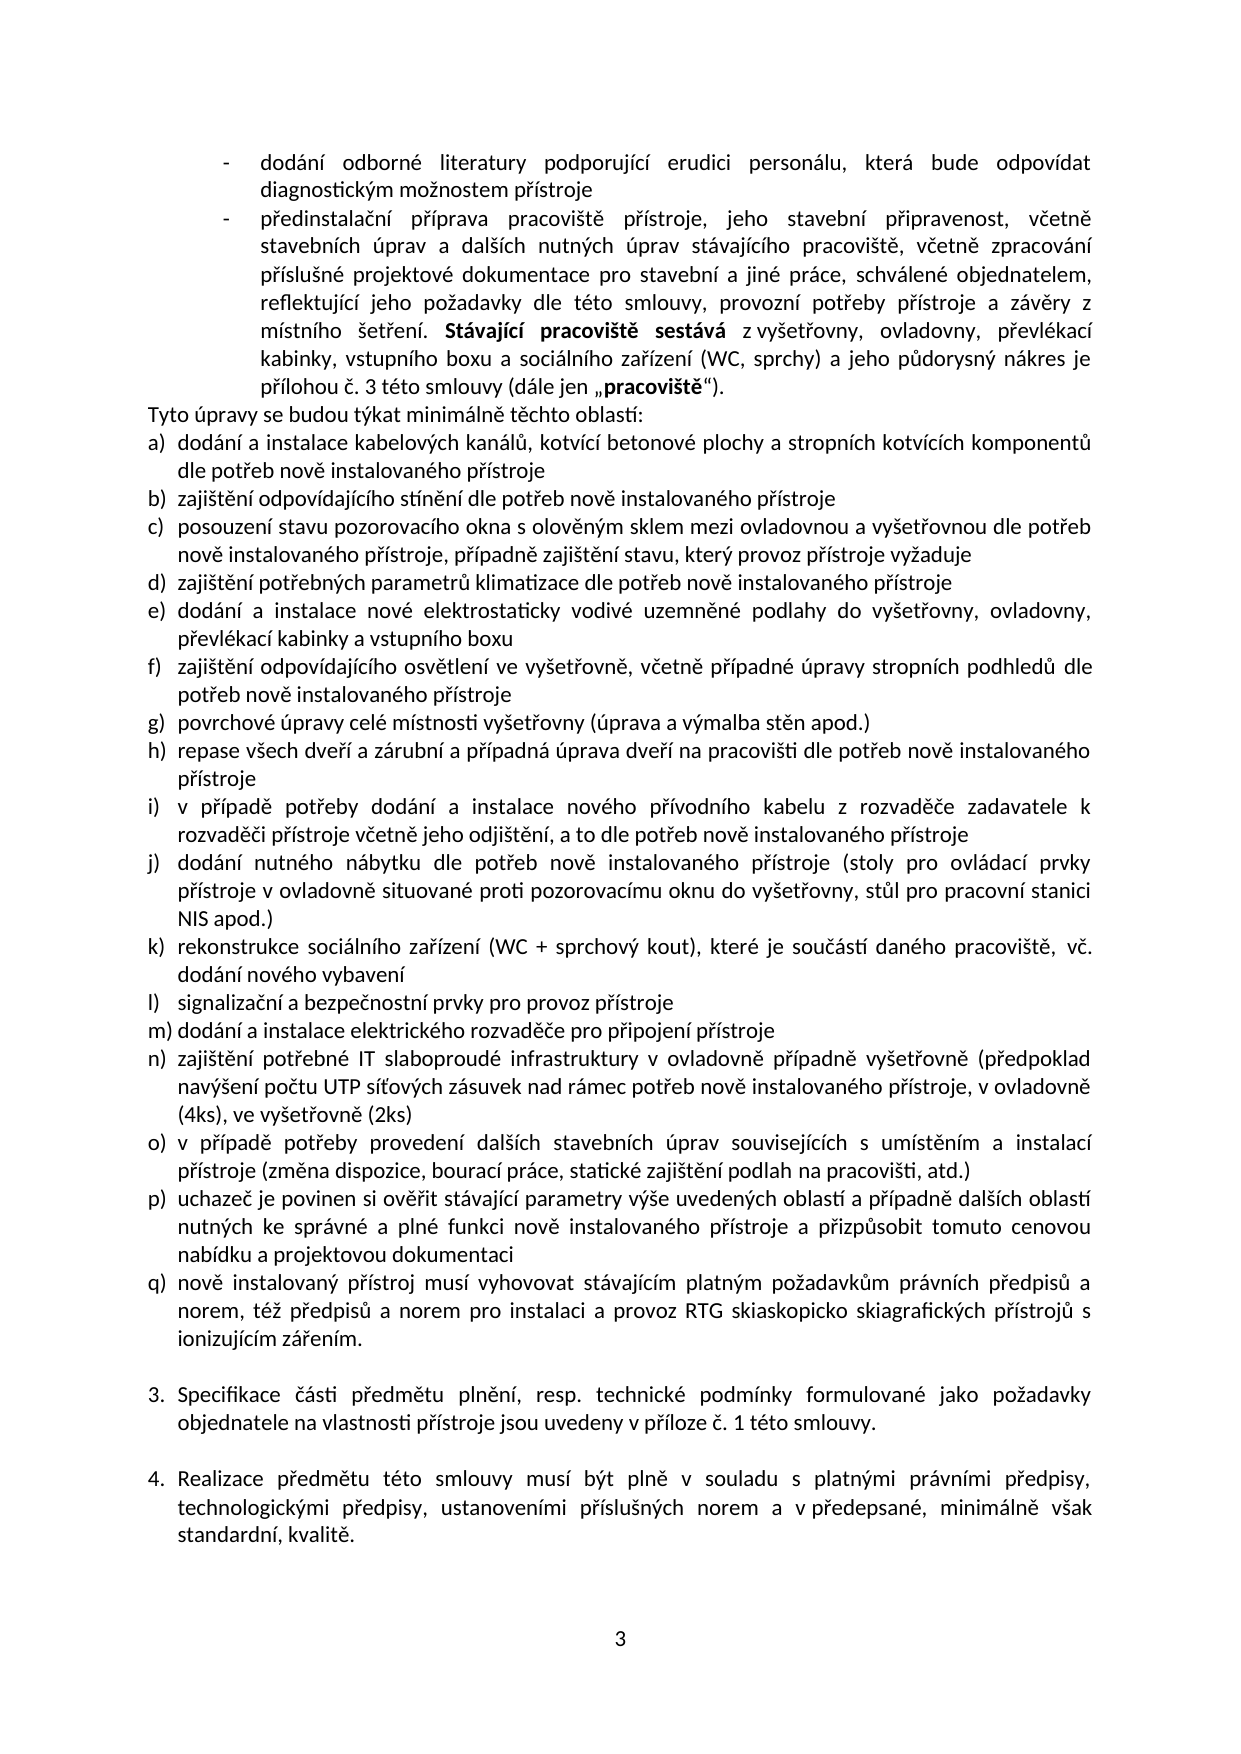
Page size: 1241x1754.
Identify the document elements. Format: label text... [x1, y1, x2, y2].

list dodání a instalace kabelových kanálů, kotvící betonové plochy a stropních kotvících komponentů dle potřeb nově instalovaného přístroje [148, 428, 1093, 484]
list Realizace předmětu této smlouvy musí být plně v souladu s platnými právními předpisy, technologickými předpisy, ustanoveními příslušných norem a v předepsané, minimálně však standardní, kvalitě. [148, 1464, 1093, 1549]
list rekonstrukce sociálního zařízení (WC + sprchový kout), které je součástí daného pracoviště, vč. dodání nového vybavení [148, 932, 1093, 988]
list dodání a instalace nové elektrostaticky vodivé uzemněné podlahy do vyšetřovny, ovladovny, převlékací kabinky a vstupního boxu [148, 596, 1093, 652]
list zajištění potřebných parametrů klimatizace dle potřeb nově instalovaného přístroje [148, 568, 1093, 596]
list dodání nutného nábytku dle potřeb nově instalovaného přístroje (stoly pro ovládací prvky přístroje v ovladovně situované proti pozorovacímu oknu do vyšetřovny, stůl pro pracovní stanici NIS apod.) [148, 848, 1093, 932]
list repase všech dveří a zárubní a případná úprava dveří na pracovišti dle potřeb nově instalovaného přístroje [148, 736, 1093, 792]
list zajištění odpovídajícího stínění dle potřeb nově instalovaného přístroje [148, 484, 1093, 512]
list povrchové úpravy celé místnosti vyšetřovny (úprava a výmalba stěn apod.) [148, 708, 1093, 736]
list v případě potřeby dodání a instalace nového přívodního kabelu z rozvaděče zadavatele k rozvaděči přístroje včetně jeho odjištění, a to dle potřeb nově instalovaného přístroje [148, 792, 1093, 848]
list nově instalovaný přístroj musí vyhovovat stávajícím platným požadavkům právních předpisů a norem, též předpisů a norem pro instalaci a provoz RTG skiaskopicko skiagrafických přístrojů s ionizujícím zářením. [148, 1268, 1093, 1352]
list zajištění odpovídajícího osvětlení ve vyšetřovně, včetně případné úpravy stropních podhledů dle potřeb nově instalovaného přístroje [148, 652, 1093, 708]
list uchazeč je povinen si ověřit stávající parametry výše uvedených oblastí a případně dalších oblastí nutných ke správné a plné funkci nově instalovaného přístroje a přizpůsobit tomuto cenovou nabídku a projektovou dokumentaci [148, 1184, 1093, 1268]
text Tyto úpravy se budou týkat minimálně těchto oblastí: [148, 400, 1093, 428]
list signalizační a bezpečnostní prvky pro provoz přístroje [148, 988, 1093, 1016]
list posouzení stavu pozorovacího okna s olověným sklem mezi ovladovnou a vyšetřovnou dle potřeb nově instalovaného přístroje, případně zajištění stavu, který provoz přístroje vyžaduje [148, 512, 1093, 568]
list zajištění potřebné IT slaboproudé infrastruktury v ovladovně případně vyšetřovně (předpoklad navýšení počtu UTP síťových zásuvek nad rámec potřeb nově instalovaného přístroje, v ovladovně (4ks), ve vyšetřovně (2ks) [148, 1044, 1093, 1128]
list dodání a instalace elektrického rozvaděče pro připojení přístroje [148, 1016, 1093, 1044]
list Specifikace části předmětu plnění, resp. technické podmínky formulované jako požadavky objednatele na vlastnosti přístroje jsou uvedeny v příloze č. 1 této smlouvy. [148, 1381, 1093, 1437]
list v případě potřeby provedení dalších stavebních úprav souvisejících s umístěním a instalací přístroje (změna dispozice, bourací práce, statické zajištění podlah na pracovišti, atd.) [148, 1128, 1093, 1184]
list předinstalační příprava pracoviště přístroje, jeho stavební připravenost, včetně stavebních úprav a dalších nutných úprav stávajícího pracoviště, včetně zpracování příslušné projektové dokumentace pro stavební a jiné práce, schválené objednatelem, reflektující jeho požadavky dle této smlouvy, provozní potřeby přístroje a závěry z místního šetření. Stávající pracoviště sestává z vyšetřovny, ovladovny, převlékací kabinky, vstupního boxu a sociálního zařízení (WC, sprchy) a jeho půdorysný nákres je přílohou č. 3 této smlouvy (dále jen „pracoviště“). [223, 204, 1093, 400]
list dodání odborné literatury podporující erudici personálu, která bude odpovídat diagnostickým možnostem přístroje [223, 148, 1093, 204]
